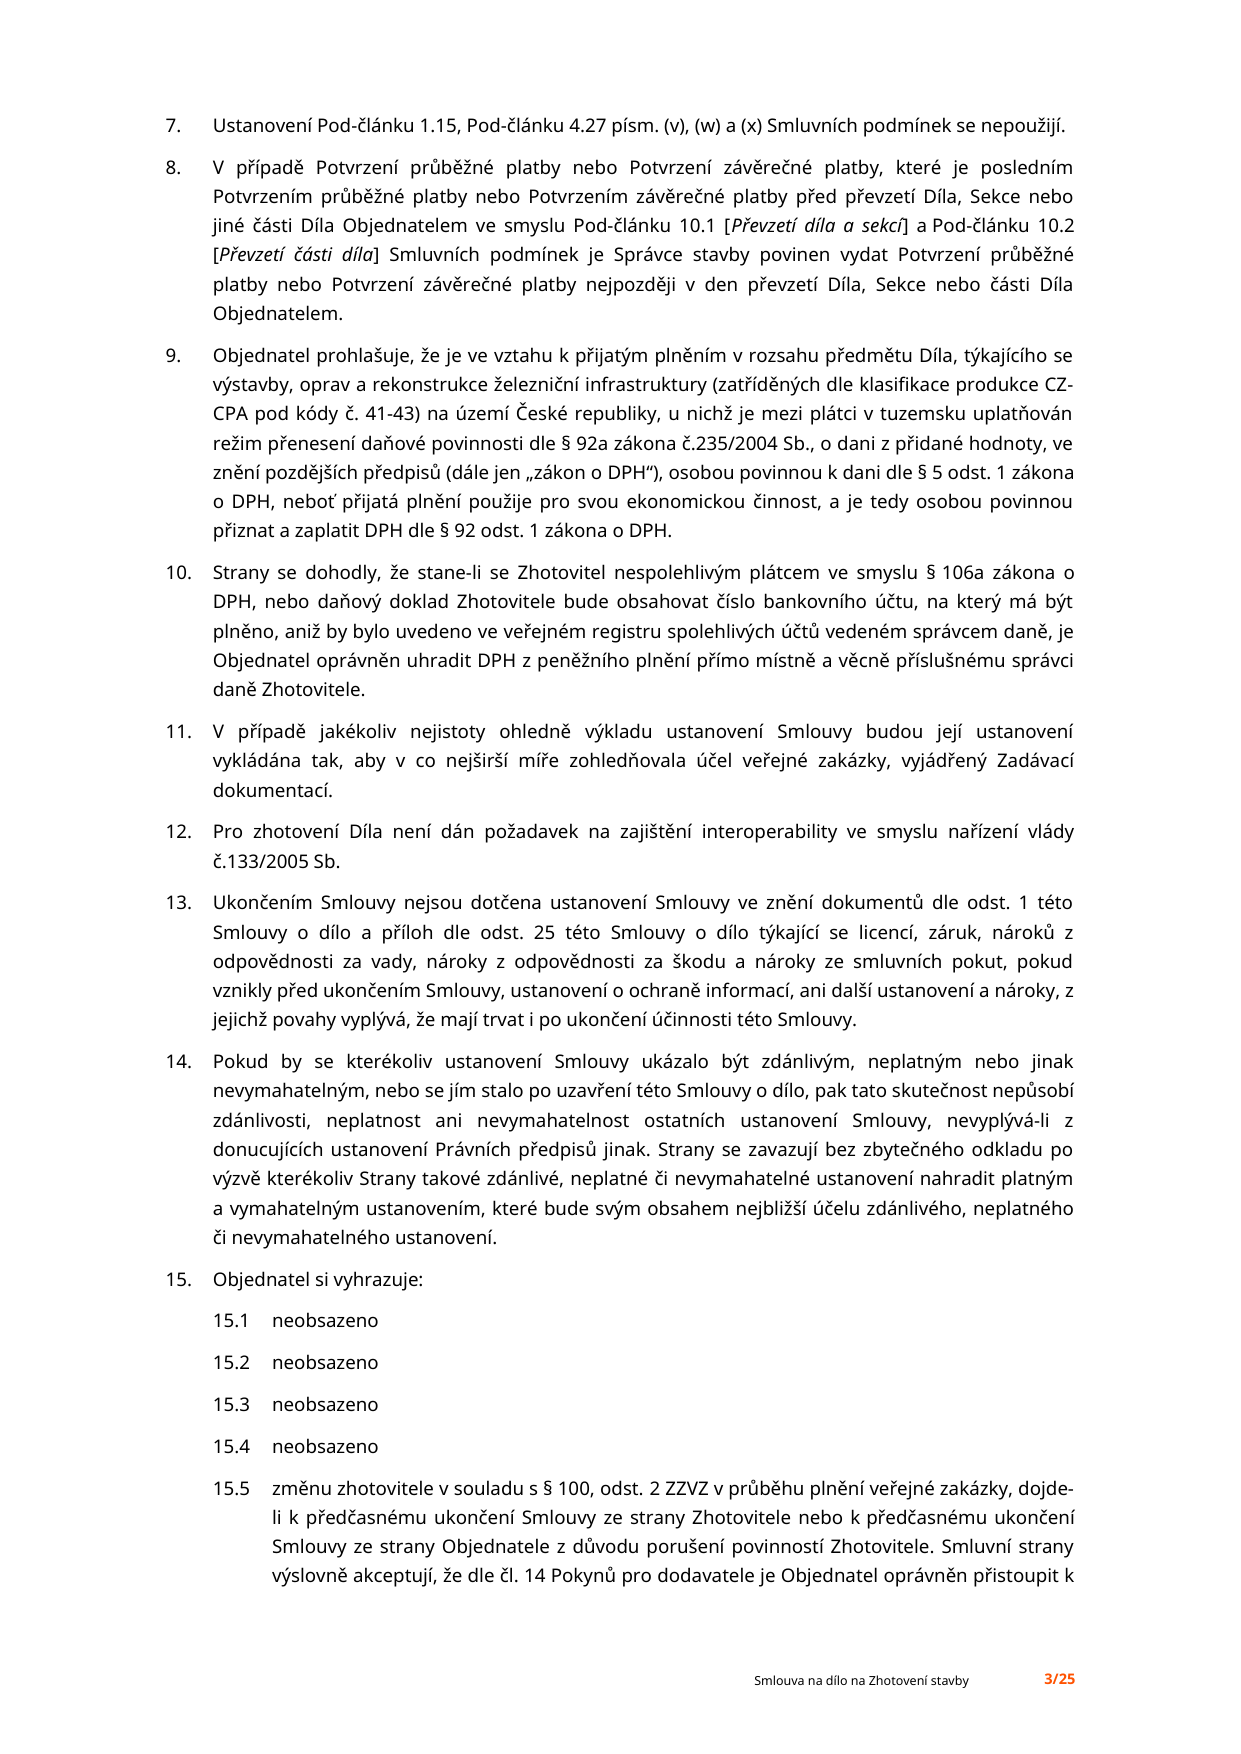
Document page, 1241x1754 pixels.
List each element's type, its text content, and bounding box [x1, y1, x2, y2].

text Ustanovení Pod-článku 1.15, Pod-článku 4.27 písm. (v), (w) a (x) Smluvních podmínek se nepoužijí. [165, 112, 1075, 138]
text neobsazeno [213, 1308, 1075, 1333]
text V případě Potvrzení průběžné platby nebo Potvrzení závěrečné platby, které je posledním Potvrzením průběžné platby nebo Potvrzením závěrečné platby před převzetí Díla, Sekce nebo jiné části Díla Objednatelem ve smyslu Pod-článku 10.1 [Převzetí díla a sekcí] a Pod-článku 10.2 [Převzetí části díla] Smluvních podmínek je Správce stavby povinen vydat Potvrzení průběžné platby nebo Potvrzení závěrečné platby nejpozději v den převzetí Díla, Sekce nebo části Díla Objednatelem. [165, 154, 1075, 326]
text Pro zhotovení Díla není dán požadavek na zajištění interoperability ve smyslu nařízení vlády č.133/2005 Sb. [165, 819, 1075, 873]
text V případě jakékoliv nejistoty ohledně výkladu ustanovení Smlouvy budou její ustanovení vykládána tak, aby v co nejširší míře zohledňovala účel veřejné zakázky, vyjádřený Zadávací dokumentací. [165, 718, 1075, 802]
text Objednatel si vyhrazuje: [165, 1266, 1075, 1291]
text Objednatel prohlašuje, že je ve vztahu k přijatým plněním v rozsahu předmětu Díla, týkajícího se výstavby, oprav a rekonstrukce železniční infrastruktury (zatříděných dle klasifikace produkce CZ-CPA pod kódy č. 41-43) na území České republiky, u nichž je mezi plátci v tuzemsku uplatňován režim přenesení daňové povinnosti dle § 92a zákona č.235/2004 Sb., o dani z přidané hodnoty, ve znění pozdějších předpisů (dále jen „zákon o DPH“), osobou povinnou k dani dle § 5 odst. 1 zákona o DPH, neboť přijatá plnění použije pro svou ekonomickou činnost, a je tedy osobou povinnou přiznat a zaplatit DPH dle § 92 odst. 1 zákona o DPH. [165, 342, 1075, 543]
text Ukončením Smlouvy nejsou dotčena ustanovení Smlouvy ve znění dokumentů dle odst. 1 této Smlouvy o dílo a příloh dle odst. 25 této Smlouvy o dílo týkající se licencí, záruk, nároků z odpovědnosti za vady, nároky z odpovědnosti za škodu a nároky ze smluvních pokut, pokud vznikly před ukončením Smlouvy, ustanovení o ochraně informací, ani další ustanovení a nároky, z jejichž povahy vyplývá, že mají trvat i po ukončení účinnosti této Smlouvy. [165, 890, 1075, 1032]
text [213, 1475, 1075, 1588]
text Pokud by se kterékoliv ustanovení Smlouvy ukázalo být zdánlivým, neplatným nebo jinak nevymahatelným, nebo se jím stalo po uzavření této Smlouvy o dílo, pak tato skutečnost nepůsobí zdánlivosti, neplatnost ani nevymahatelnost ostatních ustanovení Smlouvy, nevyplývá-li z donucujících ustanovení Právních předpisů jinak. Strany se zavazují bez zbytečného odkladu po výzvě kterékoliv Strany takové zdánlivé, neplatné či nevymahatelné ustanovení nahradit platným a vymahatelným ustanovením, které bude svým obsahem nejbližší účelu zdánlivého, neplatného či nevymahatelného ustanovení. [165, 1048, 1075, 1250]
text neobsazeno [213, 1349, 1075, 1375]
text Strany se dohodly, že stane-li se Zhotovitel nespolehlivým plátcem ve smyslu § 106a zákona o DPH, nebo daňový doklad Zhotovitele bude obsahovat číslo bankovního účtu, na který má být plněno, aniž by bylo uvedeno ve veřejném registru spolehlivých účtů vedeném správcem daně, je Objednatel oprávněn uhradit DPH z peněžního plnění přímo místně a věcně příslušnému správci daně Zhotovitele. [165, 559, 1075, 702]
text neobsazeno [213, 1391, 1075, 1417]
text neobsazeno [213, 1433, 1075, 1458]
